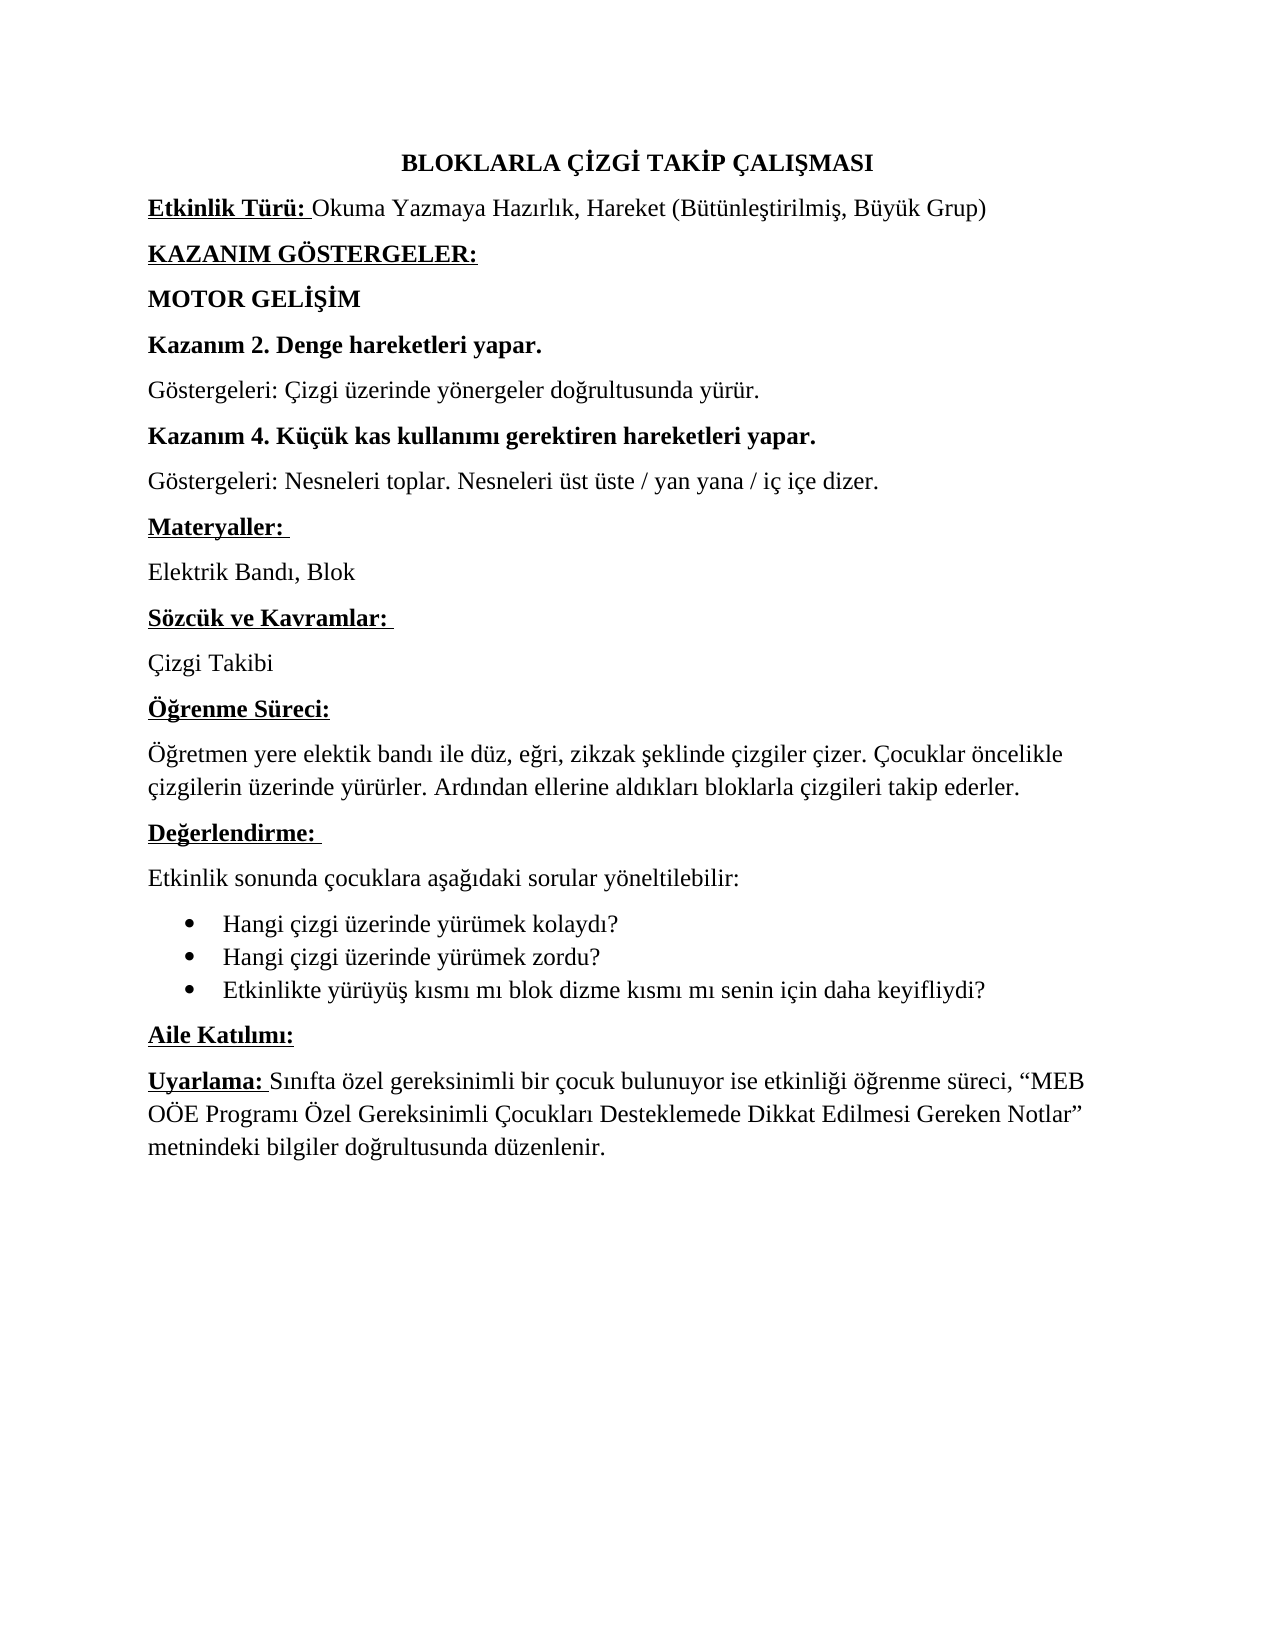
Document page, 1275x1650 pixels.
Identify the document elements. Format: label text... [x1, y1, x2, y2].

text Etkinlik sonunda çocuklara aşağıdaki sorular yöneltilebilir: [148, 863, 1127, 892]
text Elektrik Bandı, Blok [148, 557, 1127, 586]
text Materyaller: [148, 512, 1127, 541]
text Kazanım 2. Denge hareketleri yapar. [148, 330, 1127, 358]
text BLOKLARLA ÇİZGİ TAKİP ÇALIŞMASI [148, 148, 1127, 176]
text Göstergeleri: Çizgi üzerinde yönergeler doğrultusunda yürür. [148, 375, 1127, 404]
text Göstergeleri: Nesneleri toplar. Nesneleri üst üste / yan yana / iç içe dizer. [148, 466, 1127, 495]
text Değerlendirme: [148, 818, 1127, 847]
text MOTOR GELİŞİM [148, 284, 1127, 313]
text KAZANIM GÖSTERGELER: [148, 239, 1127, 267]
list Etkinlikte yürüyüş kısmı mı blok dizme kısmı mı senin için daha keyifliydi? [185, 975, 1127, 1004]
text Etkinlik Türü: Okuma Yazmaya Hazırlık, Hareket (Bütünleştirilmiş, Büyük Grup) [148, 193, 1127, 222]
text Uyarlama: Sınıfta özel gereksinimli bir çocuk bulunuyor ise etkinliği öğrenme süreci, “MEB OÖE Programı Özel Gereksinimli Çocukları Desteklemede Dikkat Edilmesi Gereken Notlar” metnindeki bilgiler doğrultusunda düzenlenir. [148, 1066, 1127, 1161]
text Çizgi Takibi [148, 648, 1127, 677]
list Hangi çizgi üzerinde yürümek zordu? [185, 942, 1127, 971]
text Öğrenme Süreci: [148, 694, 1127, 723]
list Hangi çizgi üzerinde yürümek kolaydı? [185, 909, 1127, 938]
text Aile Katılımı: [148, 1021, 1127, 1049]
text Sözcük ve Kavramlar: [148, 603, 1127, 632]
text Öğretmen yere elektik bandı ile düz, eğri, zikzak şeklinde çizgiler çizer. Çocuklar öncelikle çizgilerin üzerinde yürürler. Ardından ellerine aldıkları bloklarla çizgileri takip ederler. [148, 739, 1127, 801]
text Kazanım 4. Küçük kas kullanımı gerektiren hareketleri yapar. [148, 421, 1127, 449]
